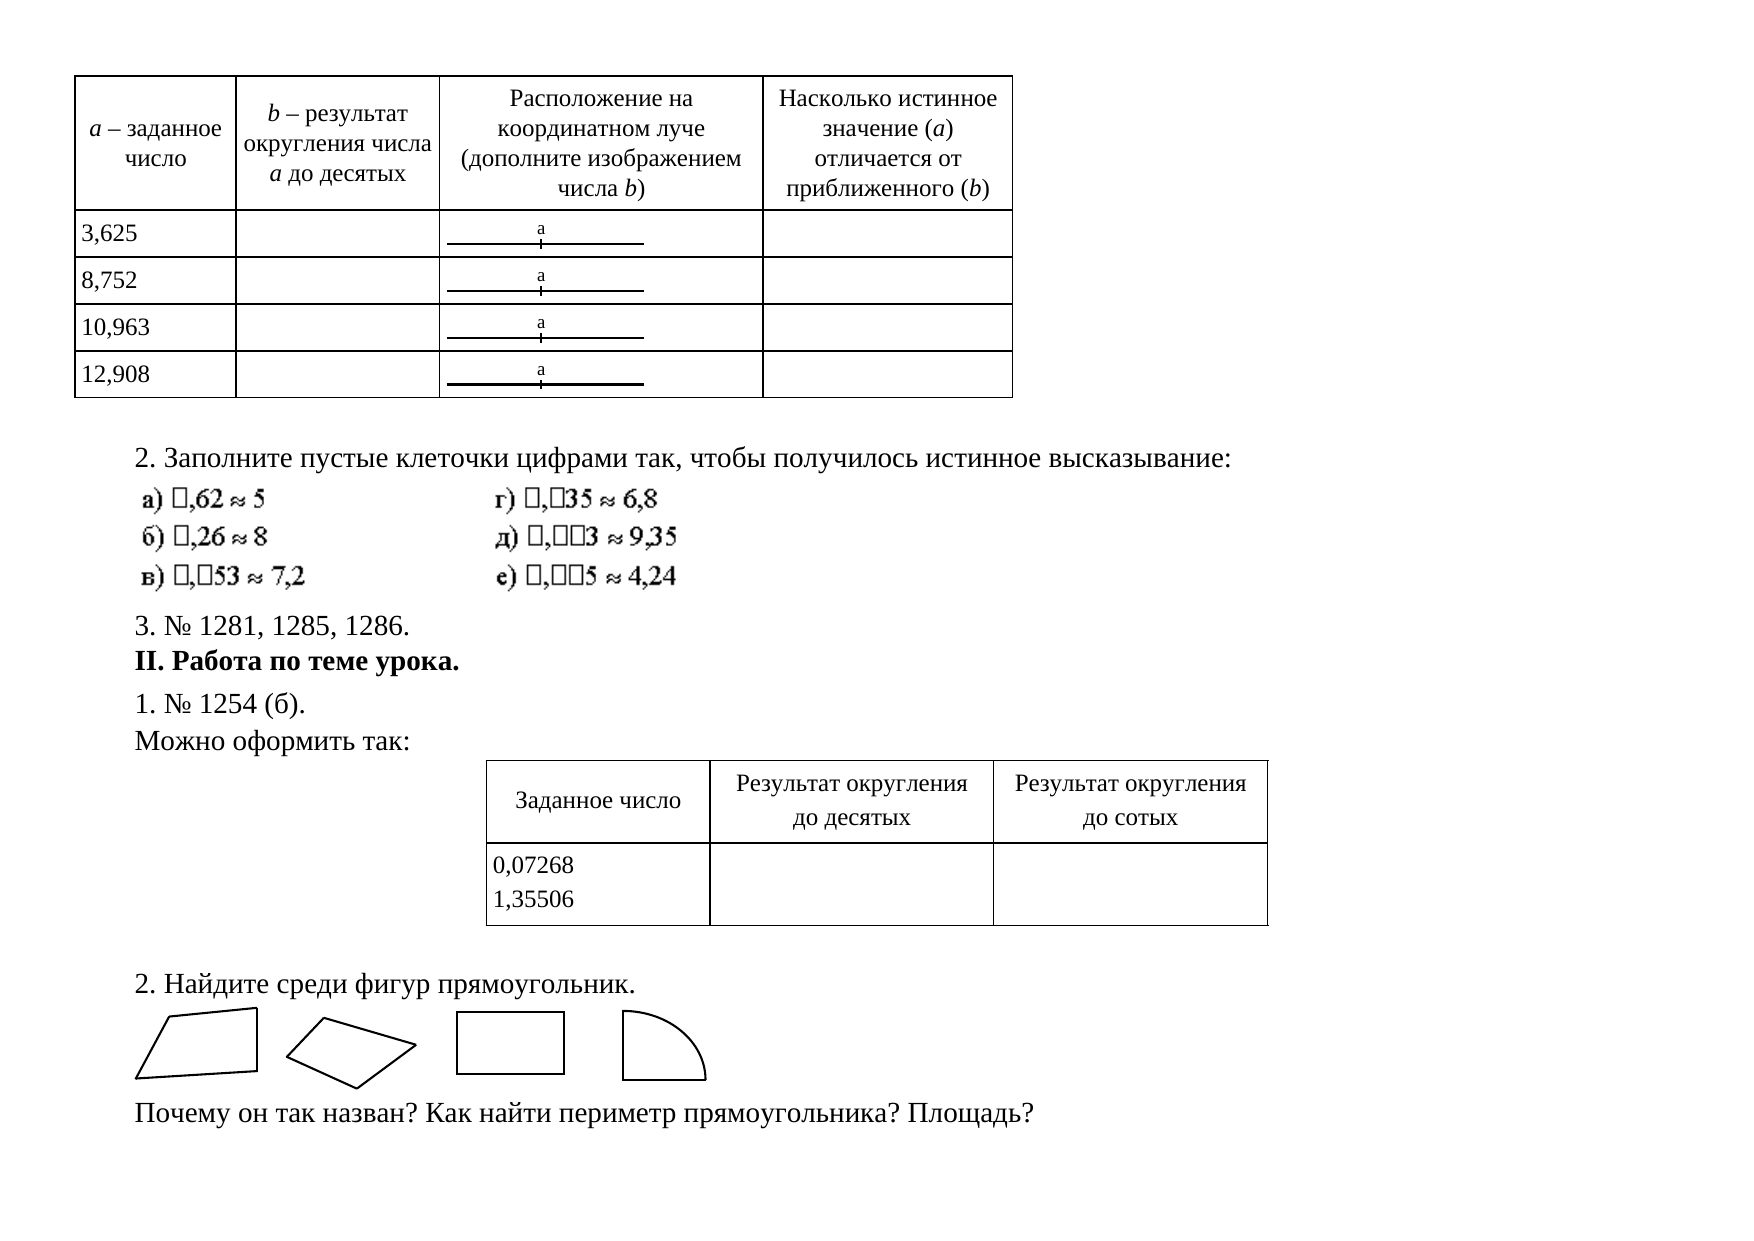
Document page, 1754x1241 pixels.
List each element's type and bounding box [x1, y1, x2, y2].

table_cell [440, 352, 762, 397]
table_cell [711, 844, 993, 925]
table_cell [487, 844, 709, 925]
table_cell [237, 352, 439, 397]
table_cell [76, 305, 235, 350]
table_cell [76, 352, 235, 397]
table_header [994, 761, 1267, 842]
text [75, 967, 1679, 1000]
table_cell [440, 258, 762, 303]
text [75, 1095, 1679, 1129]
picture [134, 475, 689, 601]
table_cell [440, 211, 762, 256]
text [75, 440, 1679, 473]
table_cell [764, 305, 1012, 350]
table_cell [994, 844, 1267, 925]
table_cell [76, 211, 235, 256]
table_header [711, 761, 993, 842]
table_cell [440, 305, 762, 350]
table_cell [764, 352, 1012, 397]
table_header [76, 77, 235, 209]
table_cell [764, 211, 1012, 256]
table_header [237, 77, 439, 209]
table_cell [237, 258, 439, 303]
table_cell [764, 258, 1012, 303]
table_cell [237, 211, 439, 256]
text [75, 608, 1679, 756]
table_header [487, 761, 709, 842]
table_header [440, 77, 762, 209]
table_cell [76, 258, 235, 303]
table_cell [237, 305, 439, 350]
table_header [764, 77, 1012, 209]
